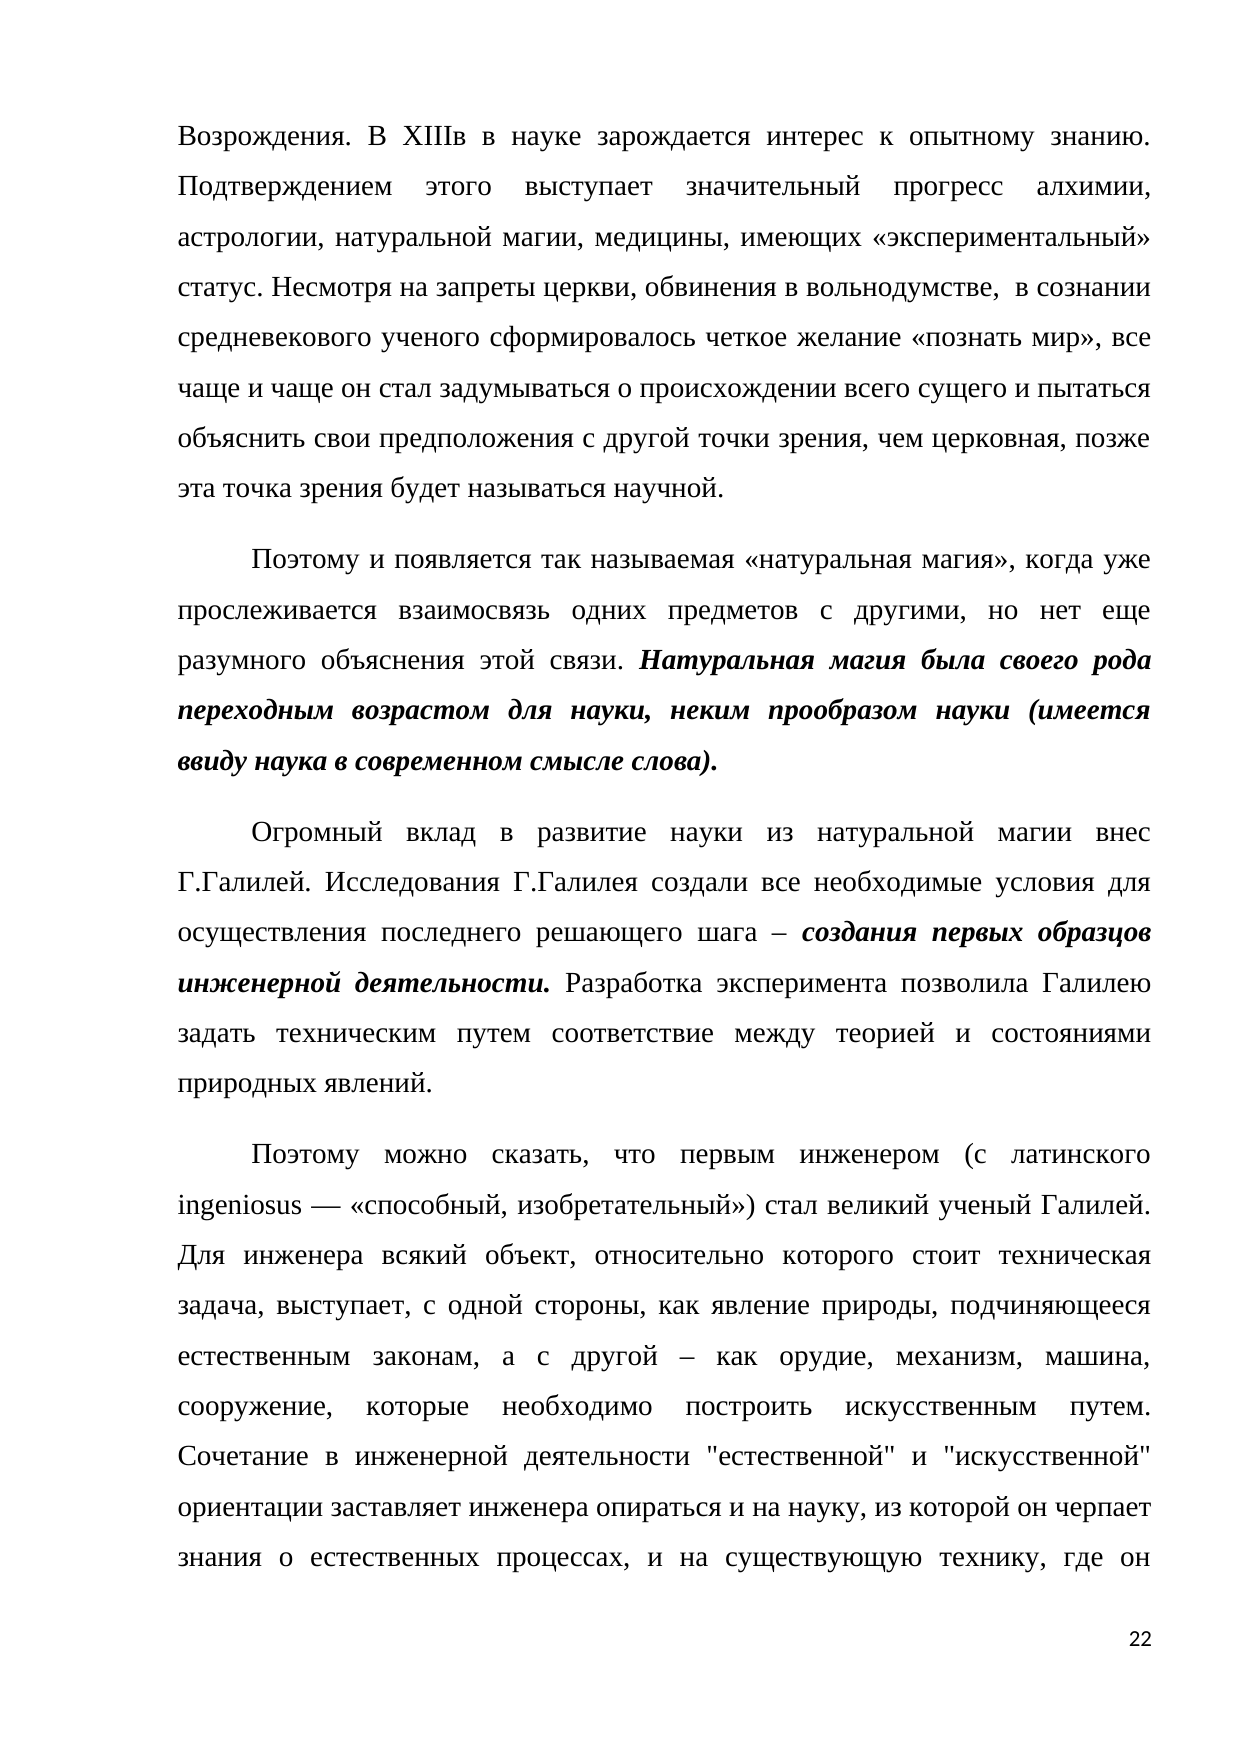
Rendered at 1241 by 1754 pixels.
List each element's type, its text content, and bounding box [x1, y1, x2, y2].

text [177, 118, 1152, 504]
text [177, 1137, 1152, 1573]
text Огромный вклад в развитие науки из натуральной магии внес Г.Галилей. Исследования Г.Галилея создали все необходимые условия для осуществления последнего решающего шага – создания первых образцов инженерной деятельности. Разработка эксперимента позволила Галилею задать техническим путем соответствие между теорией и состояниями природных явлений. [177, 814, 1152, 1099]
text Поэтому и появляется так называемая «натуральная магия», когда уже прослеживается взаимосвязь одних предметов с другими, но нет еще разумного объяснения этой связи. Натуральная магия была своего рода переходным возрастом для науки, неким прообразом науки (имеется ввиду наука в современном смысле слова). [177, 541, 1152, 776]
